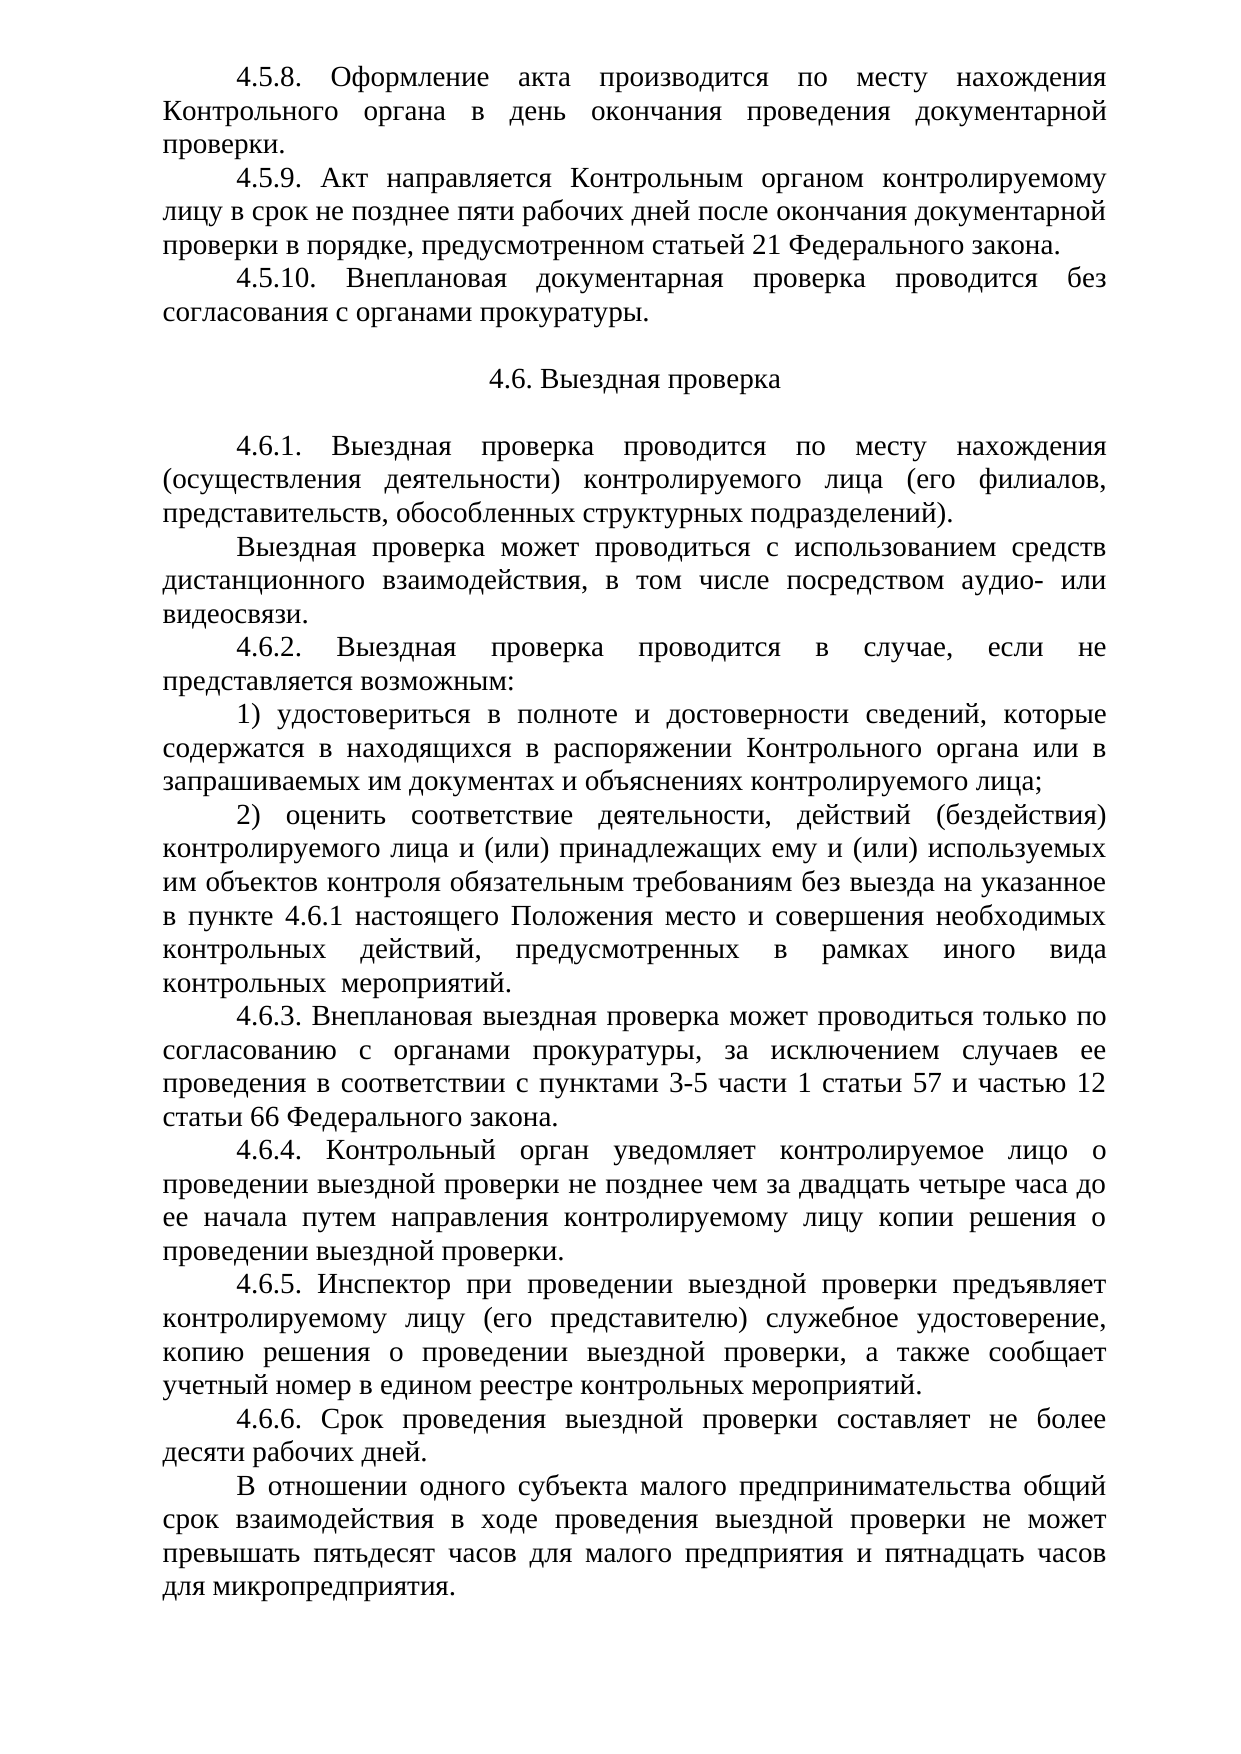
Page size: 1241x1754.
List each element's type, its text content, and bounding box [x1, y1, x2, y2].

list В отношении одного субъекта малого предпринимательства общий срок взаимодействия в ходе проведения выездной проверки не может превышать пятьдесят часов для малого предприятия и пятнадцать часов для микропредприятия. [162, 1468, 1107, 1602]
text Выездная проверка может проводиться с использованием средств дистанционного взаимодействия, в том числе посредством аудио- или видеосвязи. [162, 529, 1107, 629]
list 4.6.6. Срок проведения выездной проверки составляет не более десяти рабочих дней. [162, 1401, 1107, 1468]
text 1) удостовериться в полноте и достоверности сведений, которые содержатся в находящихся в распоряжении Контрольного органа или в запрашиваемых им документах и объяснениях контролируемого лица; [162, 696, 1107, 797]
list 4.6.5. Инспектор при проведении выездной проверки предъявляет контролируемому лицу (его представителю) служебное удостоверение, копию решения о проведении выездной проверки, а также сообщает учетный номер в едином реестре контрольных мероприятий. [162, 1267, 1107, 1401]
text 4.5.8. Оформление акта производится по месту нахождения Контрольного органа в день окончания проведения документарной проверки. [162, 59, 1107, 160]
text 2) оценить соответствие деятельности, действий (бездействия) контролируемого лица и (или) принадлежащих ему и (или) используемых им объектов контроля обязательным требованиям без выезда на указанное в пункте 4.6.1 настоящего Положения место и совершения необходимых контрольных действий, предусмотренных в рамках иного вида контрольных мероприятий. [162, 797, 1107, 998]
text 4.5.9. Акт направляется Контрольным органом контролируемому лицу в срок не позднее пяти рабочих дней после окончания документарной проверки в порядке, предусмотренном статьей 21 Федерального закона. [162, 160, 1107, 260]
list 4.6.1. Выездная проверка проводится по месту нахождения (осуществления деятельности) контролируемого лица (его филиалов, представительств, обособленных структурных подразделений). [162, 428, 1107, 529]
list 4.5.10. Внеплановая документарная проверка проводится без согласования с органами прокуратуры. [162, 260, 1107, 327]
list 4.6. Выездная проверка [162, 361, 1107, 394]
list 4.6.2. Выездная проверка проводится в случае, если не представляется возможным: [162, 629, 1107, 696]
text 4.6.3. Внеплановая выездная проверка может проводиться только по согласованию с органами прокуратуры, за исключением случаев ее проведения в соответствии с пунктами 3-5 части 1 статьи 57 и частью 12 статьи 66 Федерального закона. [162, 998, 1107, 1132]
text 4.6.4. Контрольный орган уведомляет контролируемое лицо о проведении выездной проверки не позднее чем за двадцать четыре часа до ее начала путем направления контролируемому лицу копии решения о проведении выездной проверки. [162, 1132, 1107, 1267]
